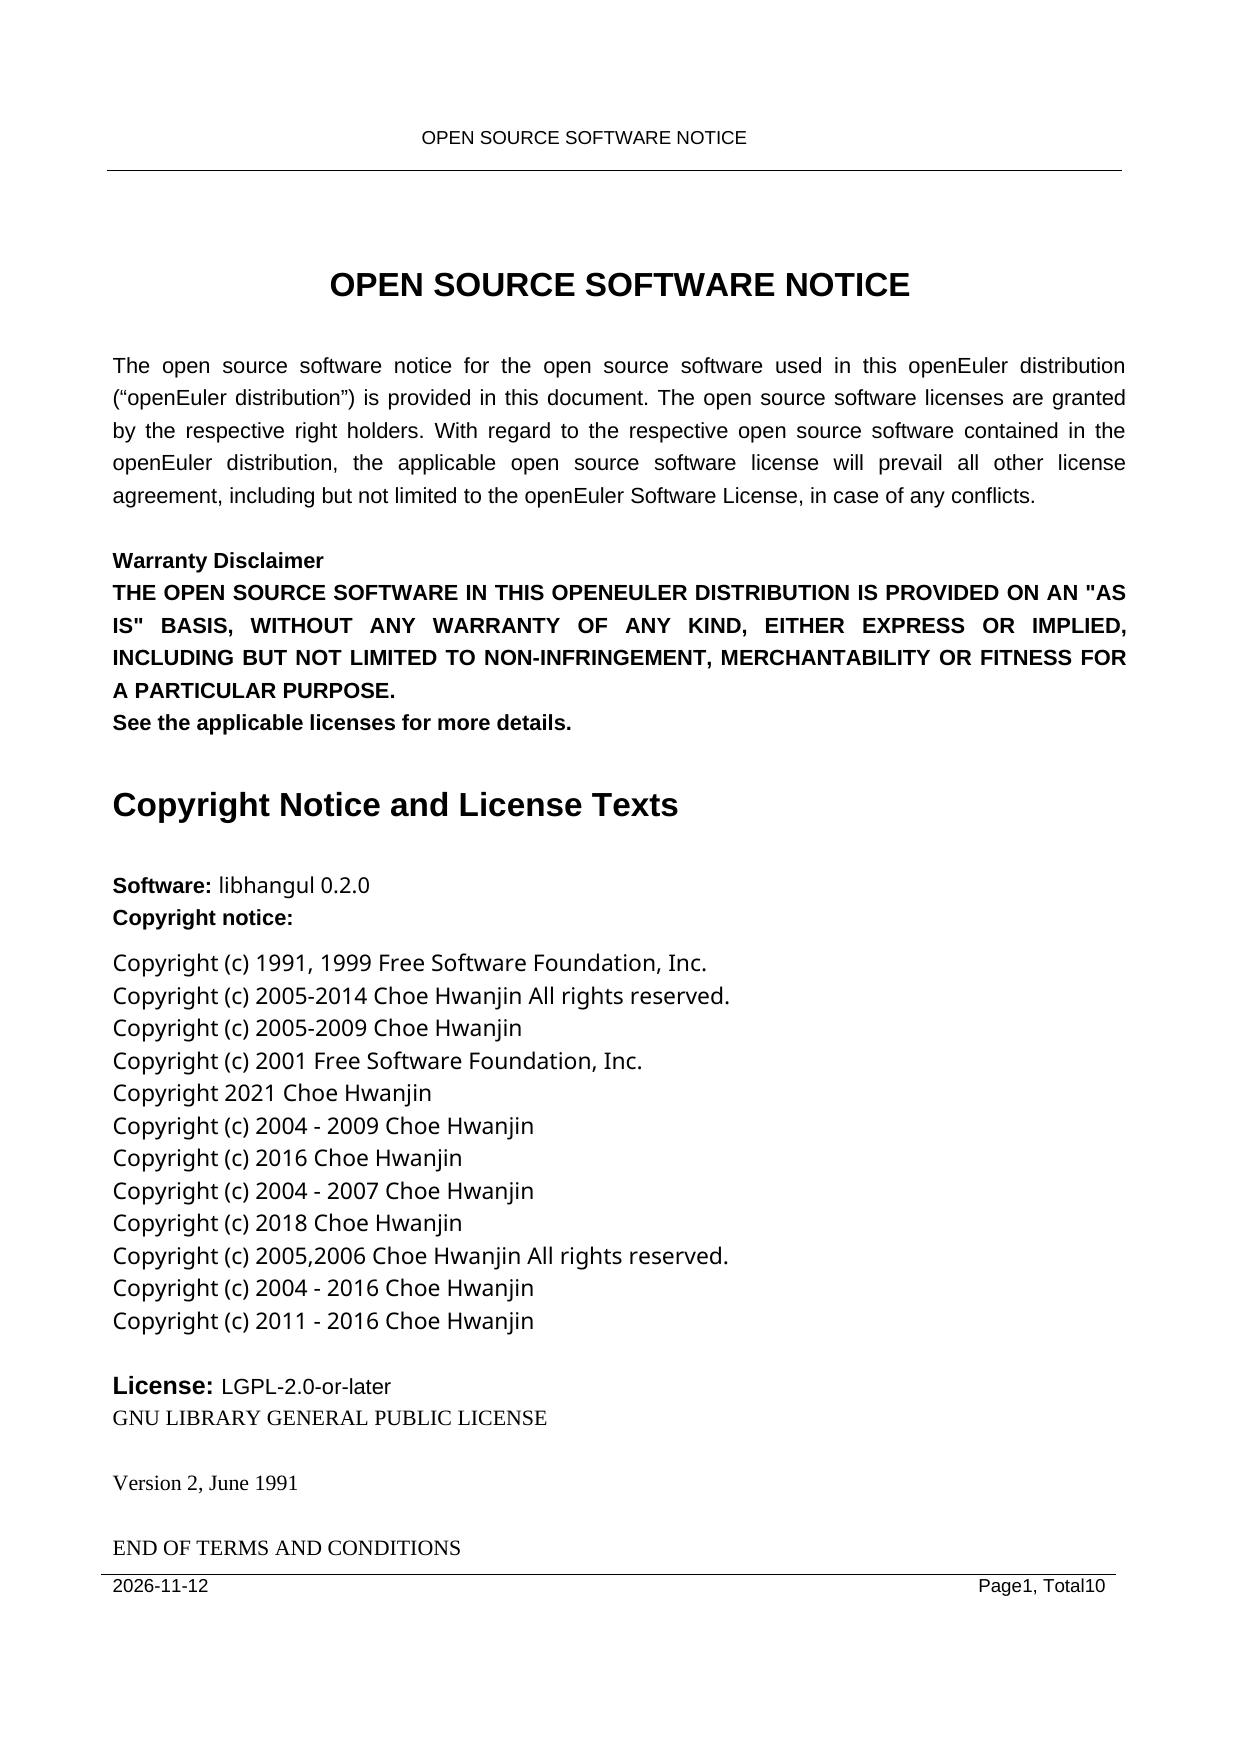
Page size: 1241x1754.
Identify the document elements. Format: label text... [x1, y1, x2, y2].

text THE OPEN SOURCE SOFTWARE IN THIS OPENEULER DISTRIBUTION IS PROVIDED ON AN "AS IS" BASIS, WITHOUT ANY WARRANTY OF ANY KIND, EITHER EXPRESS OR IMPLIED, INCLUDING BUT NOT LIMITED TO NON-INFRINGEMENT, MERCHANTABILITY OR FITNESS FOR A PARTICULAR PURPOSE. See the applicable licenses for more details. [112, 576, 1128, 739]
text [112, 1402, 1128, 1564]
text Copyright (c) 1991, 1999 Free Software Foundation, Inc. Copyright (c) 2005-2014 Choe Hwanjin All rights reserved. Copyright (c) 2005-2009 Choe Hwanjin Copyright (c) 2001 Free Software Foundation, Inc. Copyright 2021 Choe Hwanjin Copyright (c) 2004 - 2009 Choe Hwanjin Copyright (c) 2016 Choe Hwanjin Copyright (c) 2004 - 2007 Choe Hwanjin Copyright (c) 2018 Choe Hwanjin Copyright (c) 2005,2006 Choe Hwanjin All rights reserved. Copyright (c) 2004 - 2016 Choe Hwanjin Copyright (c) 2011 - 2016 Choe Hwanjin [112, 947, 1128, 1369]
text Copyright notice: [112, 901, 1128, 934]
text The open source software notice for the open source software used in this openEuler distribution (“openEuler distribution”) is provided in this document. The open source software licenses are granted by the respective right holders. With regard to the respective open source software contained in the openEuler distribution, the applicable open source software license will prevail all other license agreement, including but not limited to the openEuler Software License, in case of any conflicts. [112, 349, 1128, 511]
text Copyright Notice and License Texts [112, 771, 1128, 836]
text License: LGPL-2.0-or-later [112, 1369, 1128, 1402]
text Warranty Disclaimer [112, 544, 1128, 576]
text OPEN SOURCE SOFTWARE NOTICE [112, 251, 1128, 316]
title Software: libhangul 0.2.0 [112, 869, 1128, 901]
